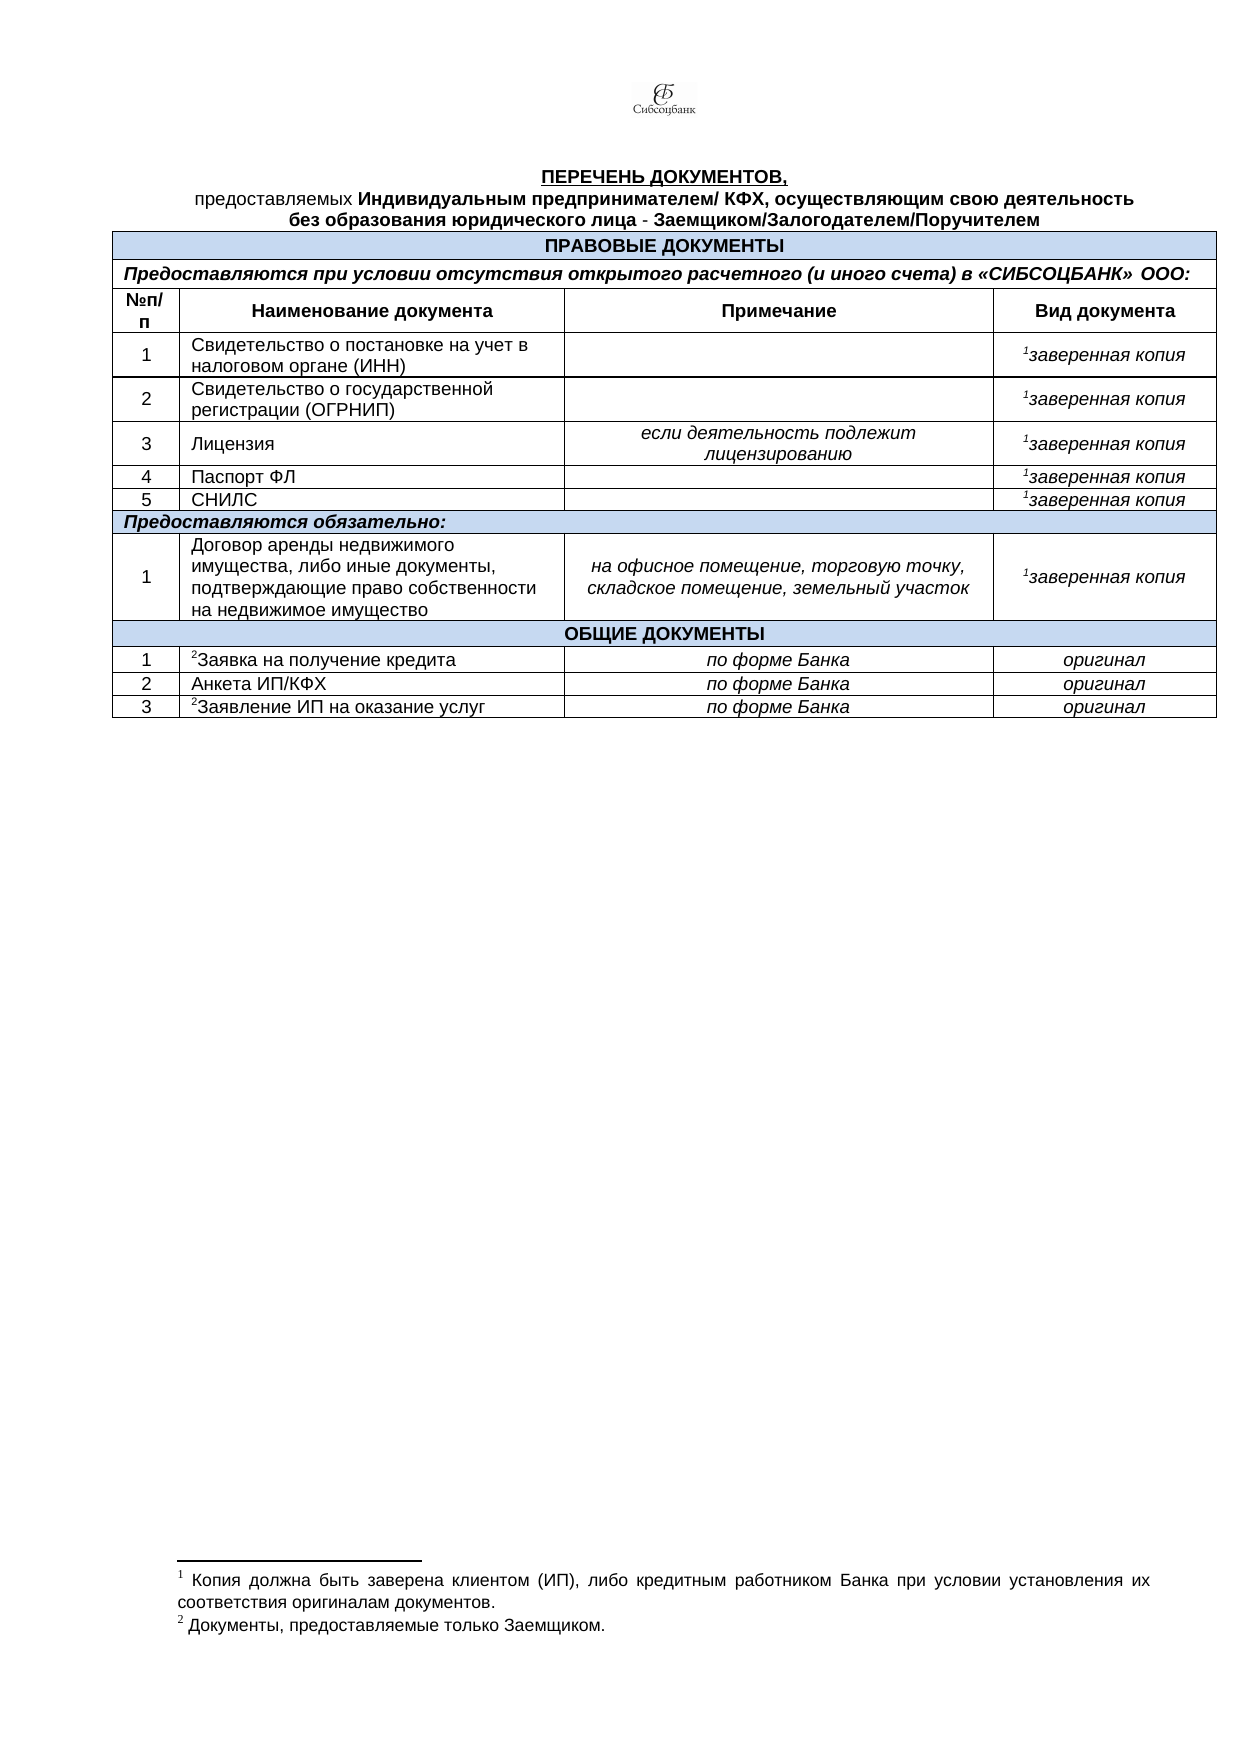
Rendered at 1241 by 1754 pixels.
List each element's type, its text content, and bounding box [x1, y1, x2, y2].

table_cell Анкета ИП/КФХ [180, 673, 564, 694]
table_cell если деятельность подлежит лицензированию [565, 422, 993, 465]
table_cell №п/п [113, 289, 179, 332]
table_cell оригинал [994, 673, 1216, 694]
table_cell 1 [113, 534, 179, 620]
table_cell 4 [113, 466, 179, 487]
table_cell 1 [113, 333, 179, 376]
table_cell Примечание [565, 289, 993, 332]
table_cell Лицензия [180, 422, 564, 465]
table_cell 1заверенная копия [994, 378, 1216, 421]
table_cell 5 [113, 489, 179, 510]
table_cell СНИЛС [180, 489, 564, 510]
table_cell 1заверенная копия [994, 466, 1216, 487]
table_cell Договор аренды недвижимого имущества, либо иные документы, подтверждающие право собственности на недвижимое имущество [180, 534, 564, 620]
table_cell Паспорт ФЛ [180, 466, 564, 487]
table_cell Свидетельство о постановке на учет в налоговом органе (ИНН) [180, 333, 564, 376]
table_cell [565, 466, 993, 487]
table_cell 3 [113, 422, 179, 465]
table_cell 1заверенная копия [994, 489, 1216, 510]
table_cell Свидетельство о государственной регистрации (ОГРНИП) [180, 378, 564, 421]
table_cell Наименование документа [180, 289, 564, 332]
table_cell оригинал [994, 647, 1216, 672]
subtitle ПЕРЕЧЕНЬ ДОКУМЕНТОВ, [177, 166, 1152, 188]
table_cell ОБЩИЕ ДОКУМЕНТЫ [113, 621, 1216, 646]
table_cell заверенная копия [994, 333, 1216, 376]
table_cell Предоставляются обязательно: [113, 511, 1216, 533]
text предоставляемых Индивидуальным предпринимателем/ КФХ, осуществляющим свою деятельность без образования юридического лица - Заемщиком/Залогодателем/Поручителем [177, 188, 1152, 231]
table_cell по форме Банка [565, 673, 993, 694]
table_cell Заявка на получение кредита [180, 647, 564, 672]
picture [631, 82, 698, 118]
table_cell 2 [113, 378, 179, 421]
table_cell 1заверенная копия [994, 534, 1216, 620]
table_cell Вид документа [994, 289, 1216, 332]
table_cell 2 [113, 673, 179, 694]
table_cell 3 [113, 696, 179, 717]
table_cell 1 [113, 647, 179, 672]
table_cell [565, 378, 993, 421]
table_cell [565, 489, 993, 510]
table_cell Предоставляются при условии отсутствия открытого расчетного (и иного счета) в «СИБСОЦБАНК» ООО: [113, 260, 1216, 288]
table_cell оригинал [994, 696, 1216, 717]
table_cell 2Заявление ИП на оказание услуг [180, 696, 564, 717]
table_header ПРАВОВЫЕ ДОКУМЕНТЫ [113, 232, 1216, 259]
table_cell 1заверенная копия [994, 422, 1216, 465]
table_cell на офисное помещение, торговую точку, складское помещение, земельный участок [565, 534, 993, 620]
table_cell по форме Банка [565, 647, 993, 672]
table_cell по форме Банка [565, 696, 993, 717]
table_cell [565, 333, 993, 376]
